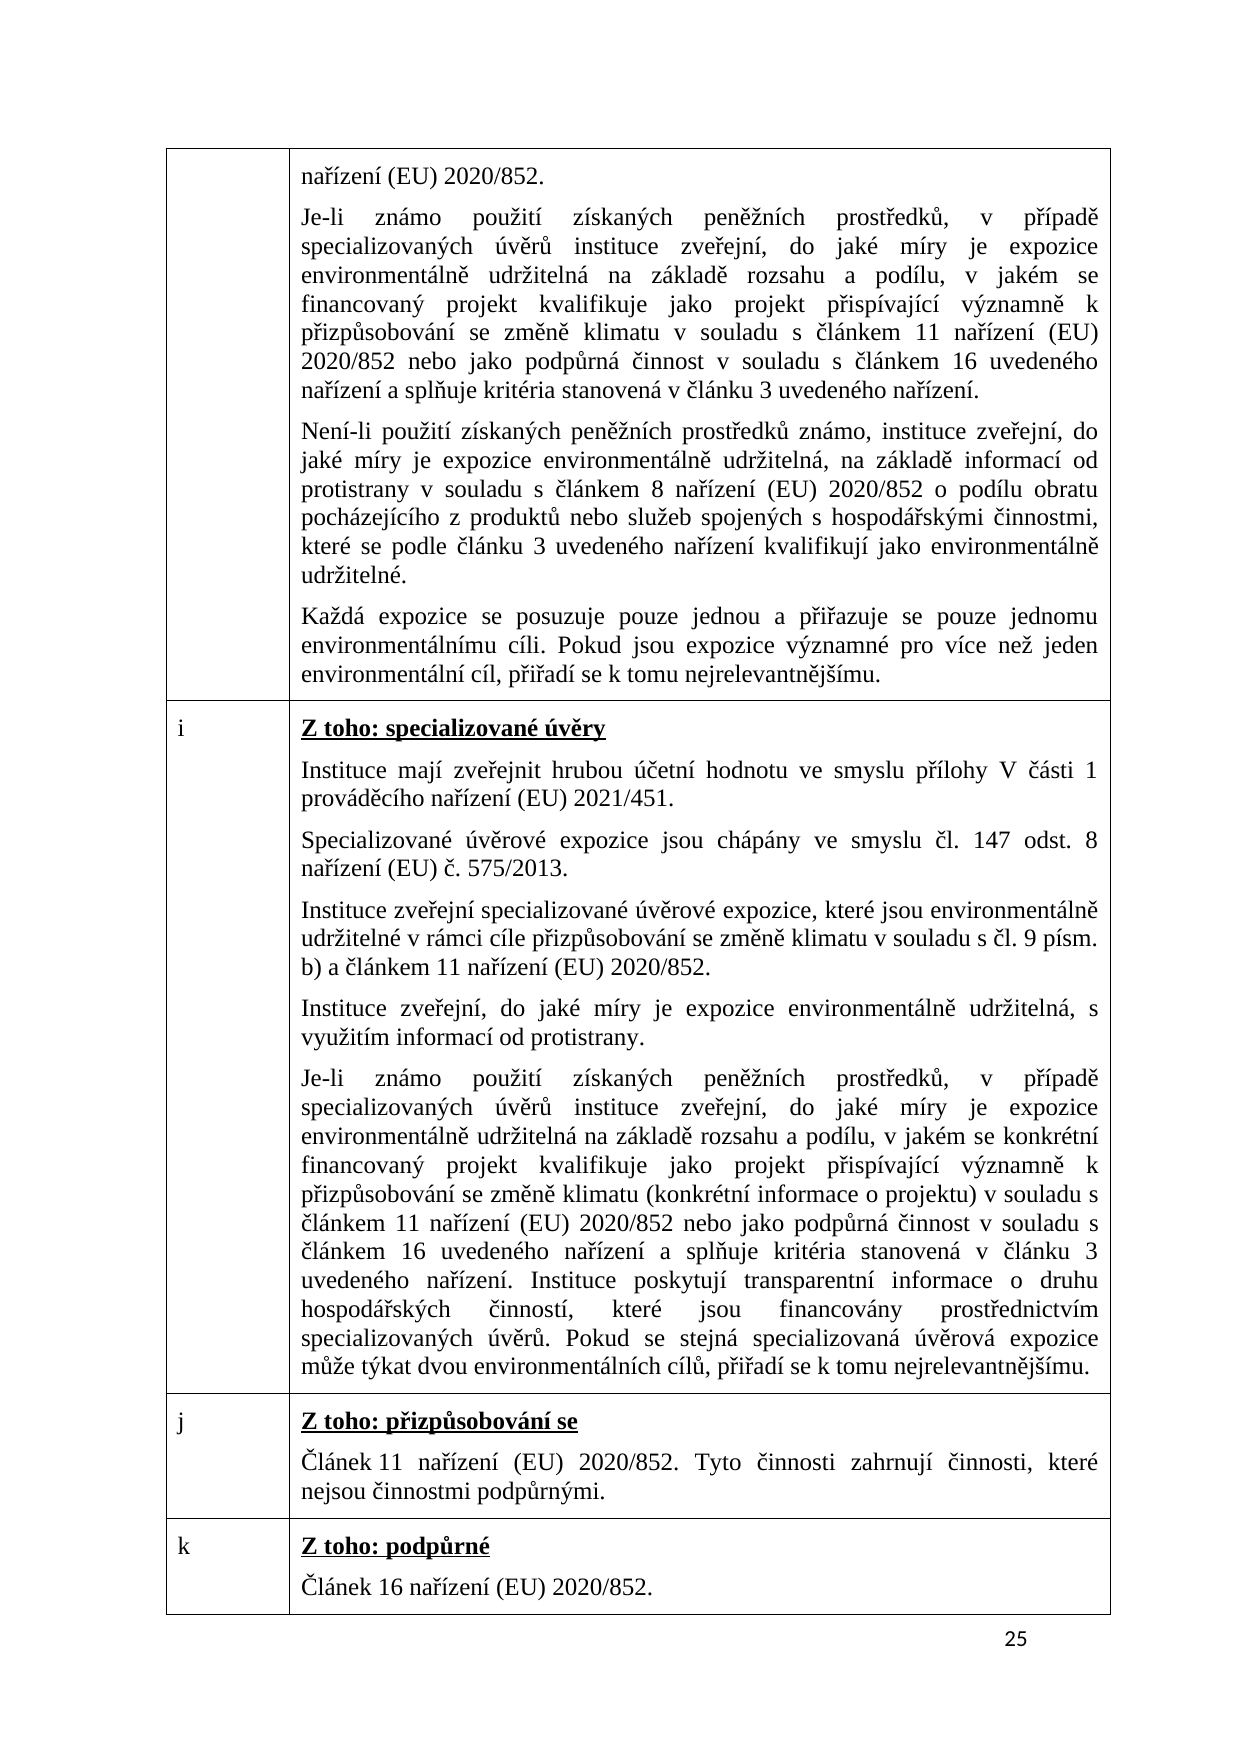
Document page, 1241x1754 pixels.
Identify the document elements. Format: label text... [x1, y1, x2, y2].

table_cell Z toho: specializované úvěry Instituce mají zveřejnit hrubou účetní hodnotu ve smyslu přílohy V části 1 prováděcího nařízení (EU) 2021/451. Specializované úvěrové expozice jsou chápány ve smyslu čl. 147 odst. 8 nařízení (EU) č. 575/2013. Instituce zveřejní specializované úvěrové expozice, které jsou environmentálně udržitelné v rámci cíle přizpůsobování se změně klimatu v souladu s čl. 9 písm. b) a článkem 11 nařízení (EU) 2020/852. Instituce zveřejní, do jaké míry je expozice environmentálně udržitelná, s využitím informací od protistrany. Je-li známo použití získaných peněžních prostředků, v případě specializovaných úvěrů instituce zveřejní, do jaké míry je expozice environmentálně udržitelná na základě rozsahu a podílu, v jakém se konkrétní financovaný projekt kvalifikuje jako projekt přispívající významně k přizpůsobování se změně klimatu (konkrétní informace o projektu) v souladu s článkem 11 nařízení (EU) 2020/852 nebo jako podpůrná činnost v souladu s článkem 16 uvedeného nařízení a splňuje kritéria stanovená v článku 3 uvedeného nařízení. Instituce poskytují transparentní informace o druhu hospodářských činností, které jsou financovány prostřednictvím specializovaných úvěrů. Pokud se stejná specializovaná úvěrová expozice může týkat dvou environmentálních cílů, přiřadí se k tomu nejrelevantnějšímu. [290, 701, 1110, 1393]
table_cell k [167, 1519, 289, 1613]
table_cell Z toho: přizpůsobování se Článek 11 nařízení (EU) 2020/852. Tyto činnosti zahrnují činnosti, které nejsou činnostmi podpůrnými. [290, 1394, 1110, 1517]
table_cell i [167, 701, 289, 1393]
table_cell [290, 149, 1110, 700]
table_cell j [167, 1394, 289, 1517]
table_cell Z toho: podpůrné Článek 16 nařízení (EU) 2020/852. [290, 1519, 1110, 1613]
table_cell h [167, 149, 289, 700]
